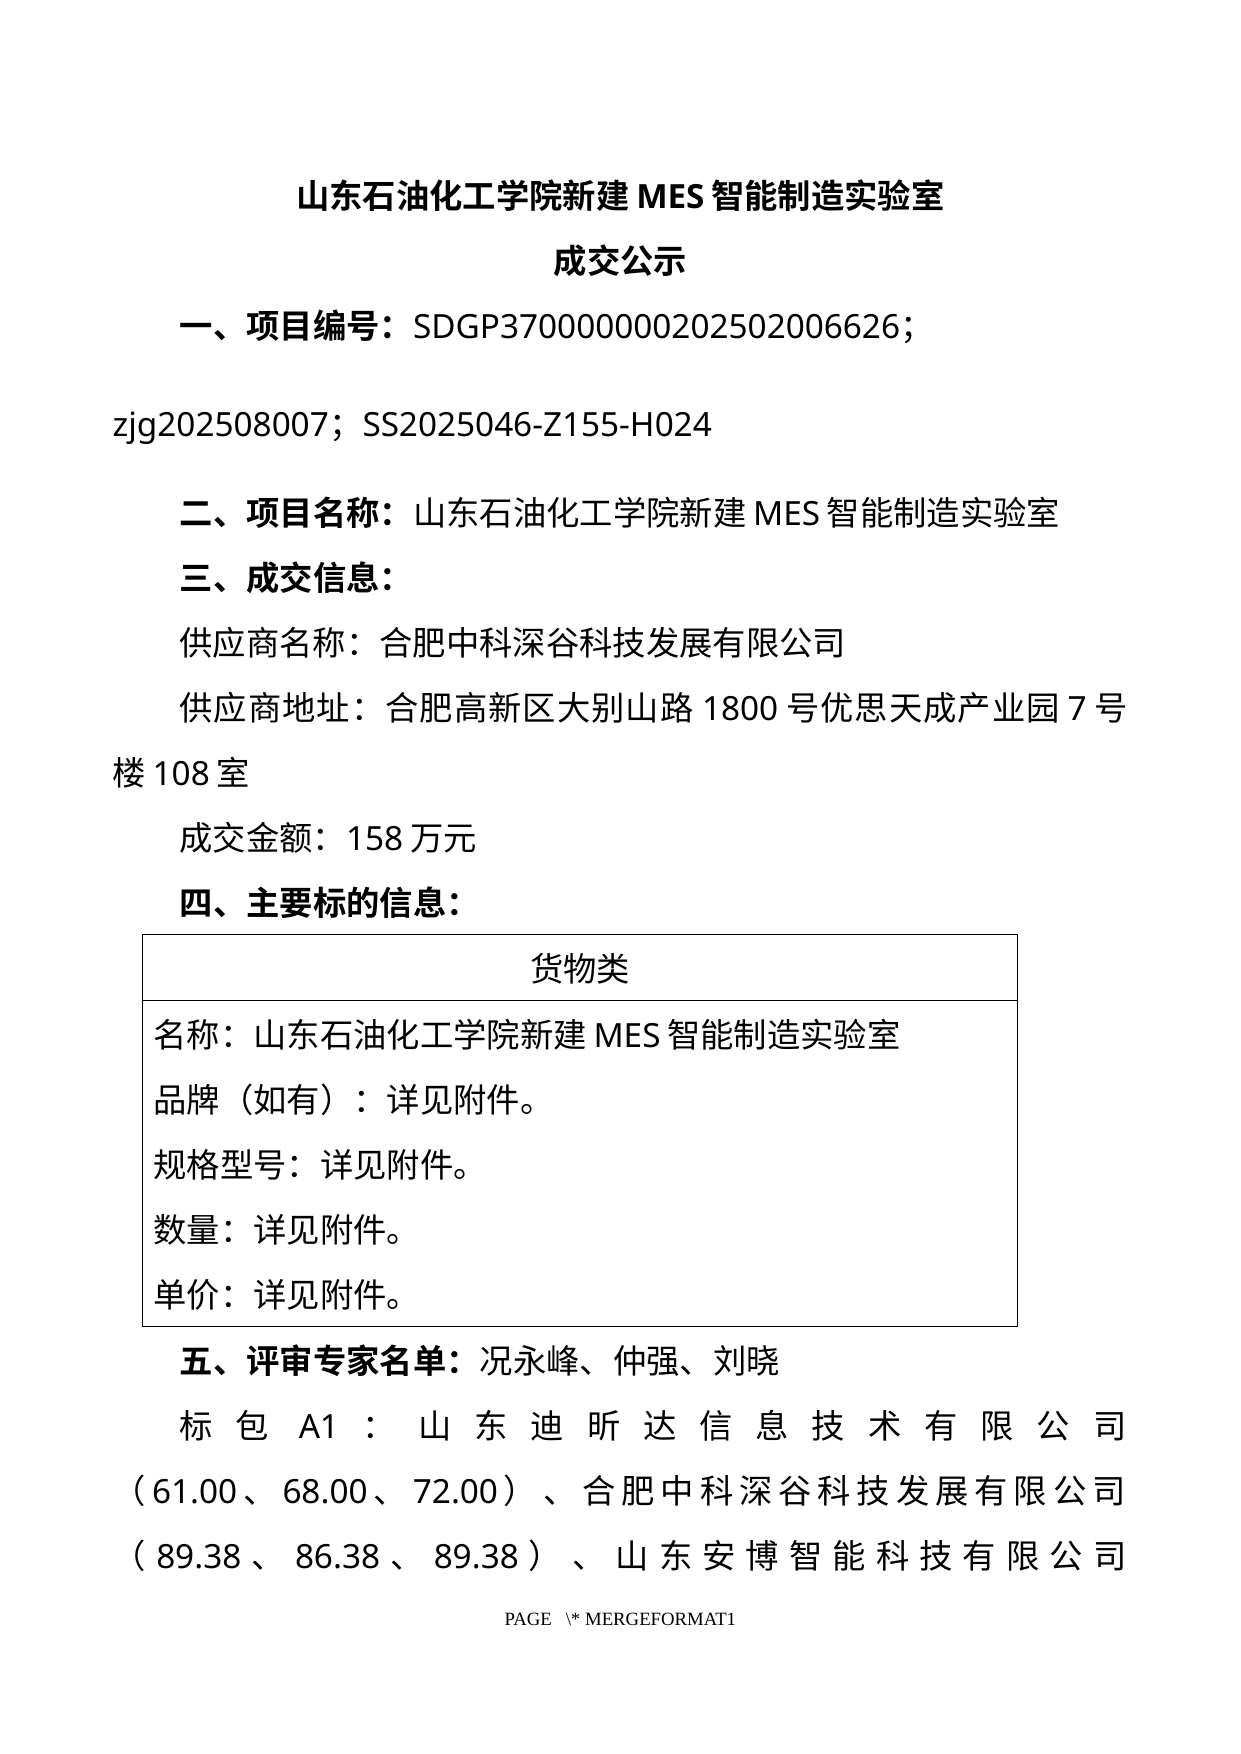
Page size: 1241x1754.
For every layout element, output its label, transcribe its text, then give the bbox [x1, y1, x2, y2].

text 一、项目编号：SDGP370000000202502006626；zjg202508007；SS2025046-Z155-H024 [112, 292, 1128, 454]
table_cell 名称：山东石油化工学院新建MES智能制造实验室 品牌（如有）：详见附件。 规格型号：详见附件。 数量：详见附件。 单价：详见附件。 [143, 1001, 1017, 1326]
table_header 货物类 [143, 935, 1017, 1000]
text 二、项目名称：山东石油化工学院新建MES智能制造实验室 [112, 479, 1128, 544]
text 供应商名称：合肥中科深谷科技发展有限公司 [112, 609, 1128, 674]
subtitle 成交公示 [112, 227, 1128, 292]
text 四、主要标的信息： [112, 869, 1128, 934]
text 成交金额：158万元 [112, 804, 1128, 869]
text 三、成交信息： [112, 544, 1128, 609]
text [112, 1392, 1128, 1587]
text 供应商地址：合肥高新区大别山路1800号优思天成产业园7号楼108室 [112, 674, 1128, 804]
text 五、评审专家名单：况永峰、仲强、刘晓 [112, 1327, 1128, 1392]
subtitle 山东石油化工学院新建MES智能制造实验室 [112, 162, 1128, 227]
